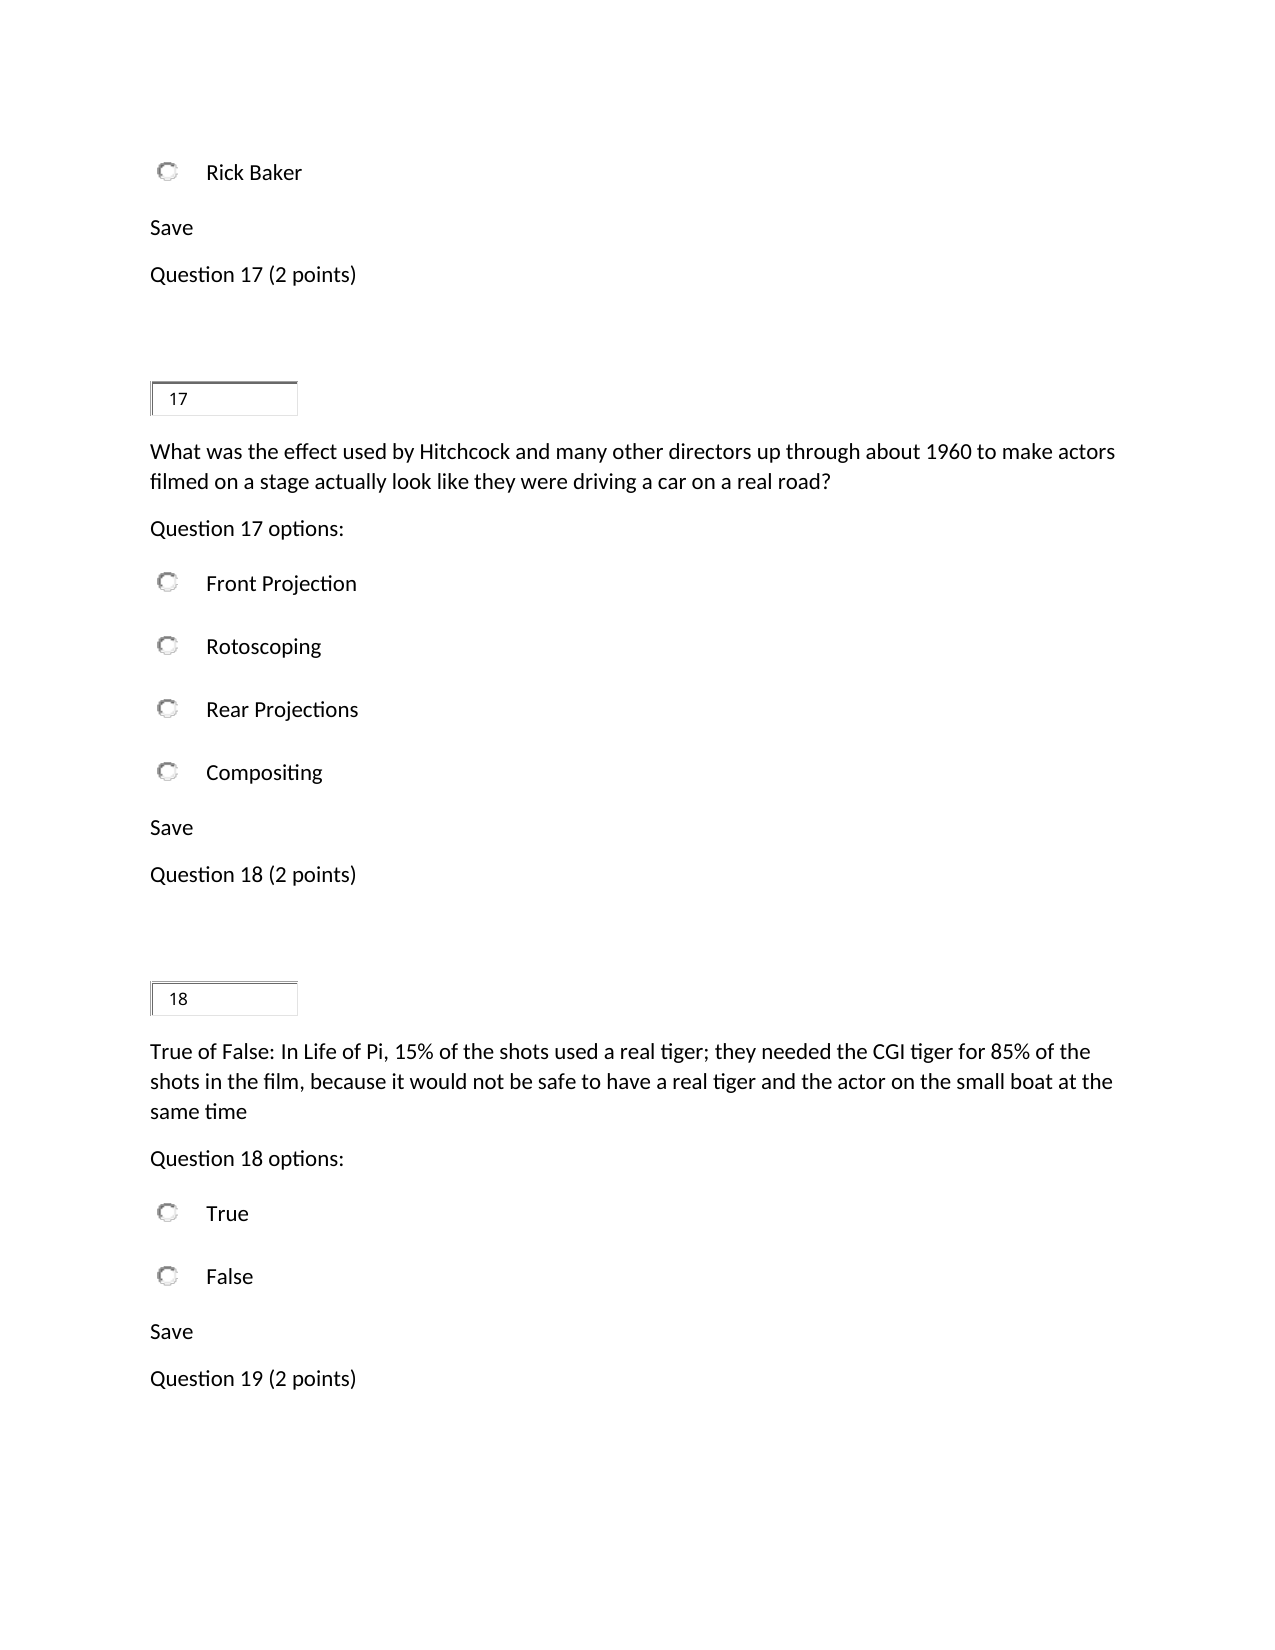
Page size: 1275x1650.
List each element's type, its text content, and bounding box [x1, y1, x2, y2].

table_header [150, 1191, 202, 1254]
table_cell Rick Baker [202, 150, 1125, 213]
text Question 17 (2 points) [150, 260, 1125, 288]
table_cell Rear Projections [202, 687, 1125, 750]
text Question 19 (2 points) [150, 1364, 1125, 1392]
table_cell [150, 1254, 202, 1317]
table_header [150, 561, 202, 624]
table_cell [150, 150, 202, 213]
text Question 18 options: [150, 1144, 1125, 1172]
table_cell [150, 624, 202, 687]
table_header True [202, 1191, 1125, 1254]
text Save [150, 813, 1125, 841]
text Question 18 (2 points) [150, 860, 1125, 888]
text Question 17 options: [150, 514, 1125, 542]
table_cell Compositing [202, 750, 1125, 813]
text What was the effect used by Hitchcock and many other directors up through about 1960 to make actors filmed on a stage actually look like they were driving a car on a real road? [150, 437, 1125, 495]
table_header Front Projection [202, 561, 1125, 624]
text Save [150, 1317, 1125, 1345]
text True of False: In Life of Pi, 15% of the shots used a real tiger; they needed the CGI tiger for 85% of the shots in the film, because it would not be safe to have a real tiger and the actor on the small boat at the same time [150, 1037, 1125, 1125]
table_cell False [202, 1254, 1125, 1317]
table_cell [150, 750, 202, 813]
table_cell [150, 687, 202, 750]
table_cell Rotoscoping [202, 624, 1125, 687]
text Save [150, 213, 1125, 241]
